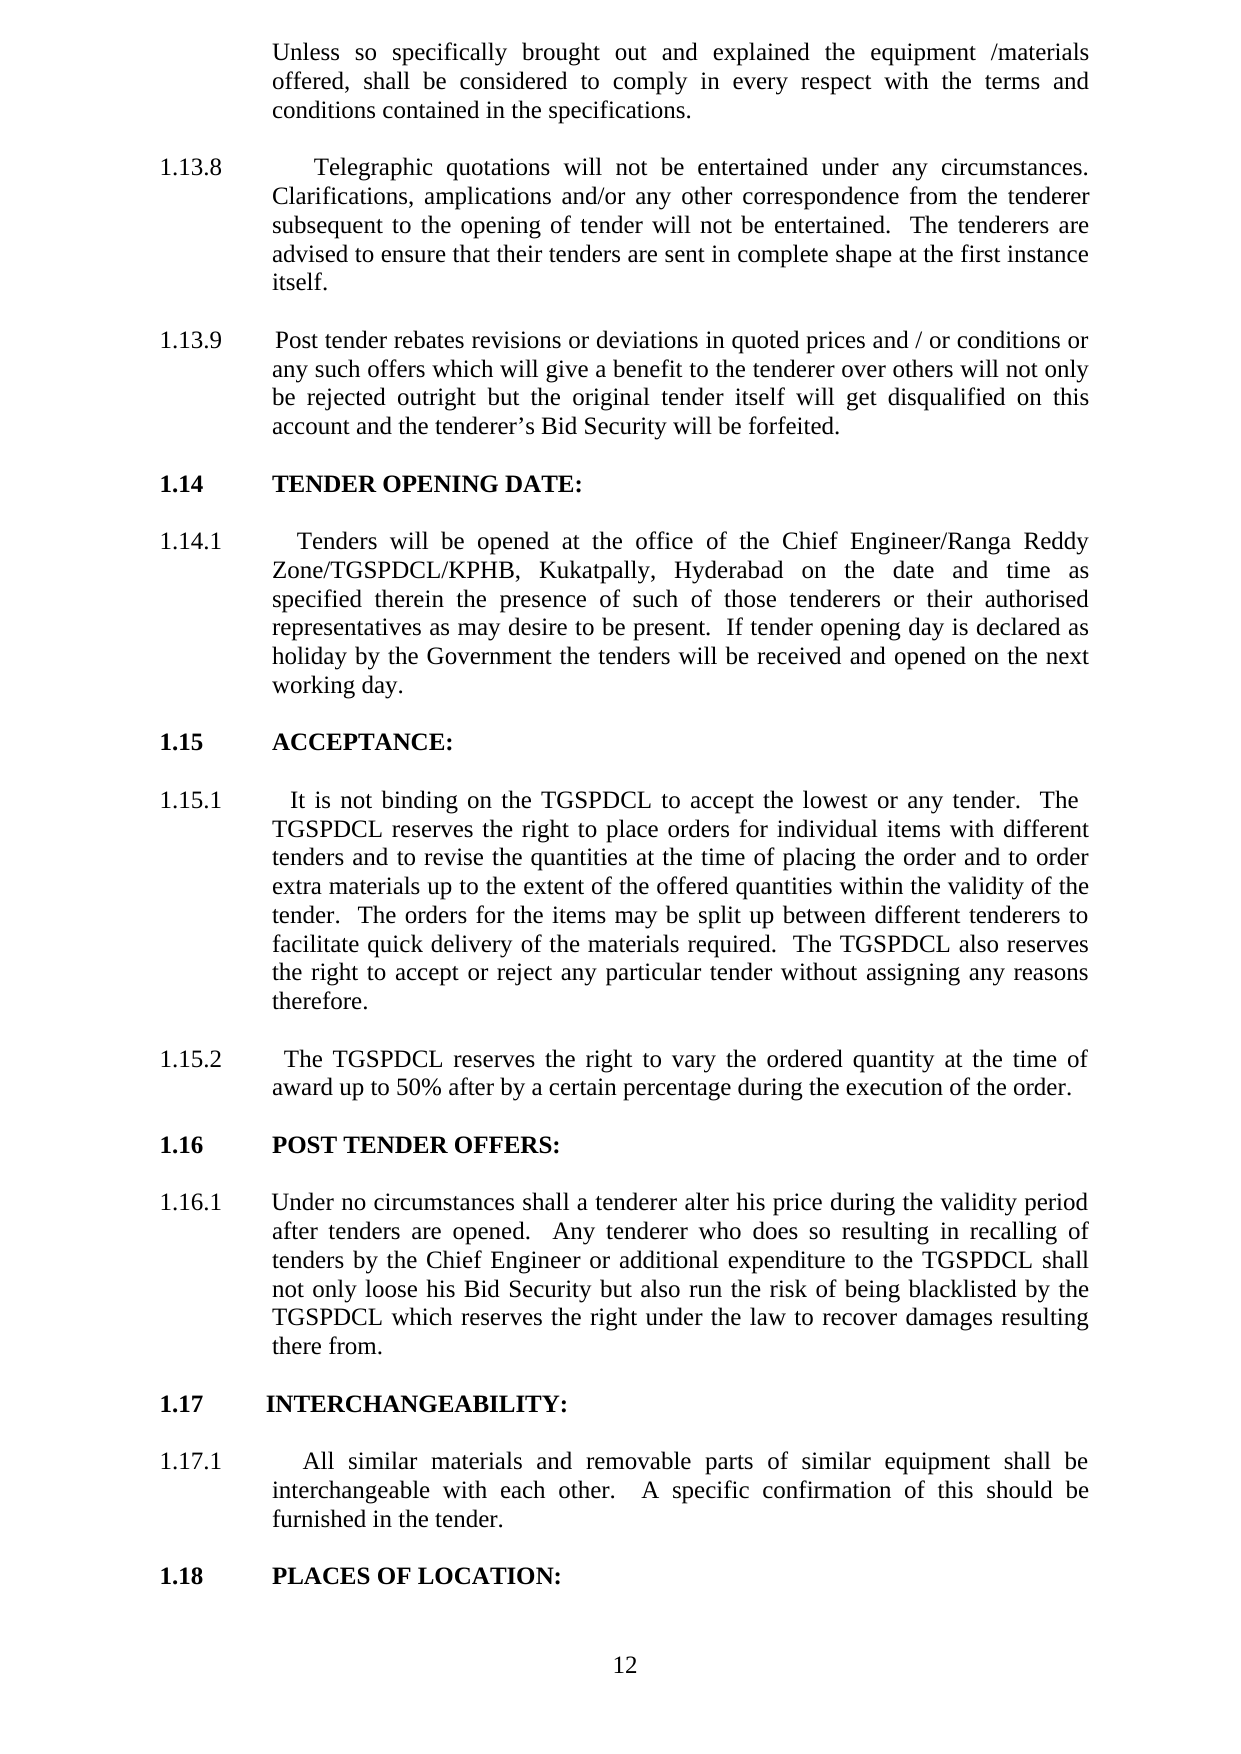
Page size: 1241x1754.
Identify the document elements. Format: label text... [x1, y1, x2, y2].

list Tenders will be opened at the office of the Chief Engineer/Ranga Reddy Zone/TGSPDCL/KPHB, Kukatpally, Hyderabad on the date and time as specified therein the presence of such of those tenderers or their authorised representatives as may desire to be present. If tender opening day is declared as holiday by the Government the tenders will be received and opened on the next working day. [159, 526, 1090, 699]
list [159, 37, 1090, 124]
list INTERCHANGEABILITY: [159, 1389, 1090, 1417]
list The TGSPDCL reserves the right to vary the ordered quantity at the time of award up to 50% after by a certain percentage during the execution of the order. [159, 1044, 1090, 1101]
text 1.14 TENDER OPENING DATE: [159, 469, 1090, 497]
list ACCEPTANCE: [159, 727, 1090, 756]
list Telegraphic quotations will not be entertained under any circumstances. Clarifications, amplications and/or any other correspondence from the tenderer subsequent to the opening of tender will not be entertained. The tenderers are advised to ensure that their tenders are sent in complete shape at the first instance itself. [159, 152, 1090, 296]
list It is not binding on the TGSPDCL to accept the lowest or any tender. The TGSPDCL reserves the right to place orders for individual items with different tenders and to revise the quantities at the time of placing the order and to order extra materials up to the extent of the offered quantities within the validity of the tender. The orders for the items may be split up between different tenderers to facilitate quick delivery of the materials required. The TGSPDCL also reserves the right to accept or reject any particular tender without assigning any reasons therefore. [159, 785, 1090, 1015]
list POST TENDER OFFERS: [159, 1130, 1090, 1159]
list Post tender rebates revisions or deviations in quoted prices and / or conditions or any such offers which will give a benefit to the tenderer over others will not only be rejected outright but the original tender itself will get disqualified on this account and the tenderer’s Bid Security will be forfeited. [159, 325, 1090, 440]
list All similar materials and removable parts of similar equipment shall be interchangeable with each other. A specific confirmation of this should be furnished in the tender. [159, 1446, 1090, 1532]
list PLACES OF LOCATION: [159, 1561, 1090, 1590]
list Under no circumstances shall a tenderer alter his price during the validity period after tenders are opened. Any tenderer who does so resulting in recalling of tenders by the Chief Engineer or additional expenditure to the TGSPDCL shall not only loose his Bid Security but also run the risk of being blacklisted by the TGSPDCL which reserves the right under the law to recover damages resulting there from. [159, 1187, 1090, 1360]
